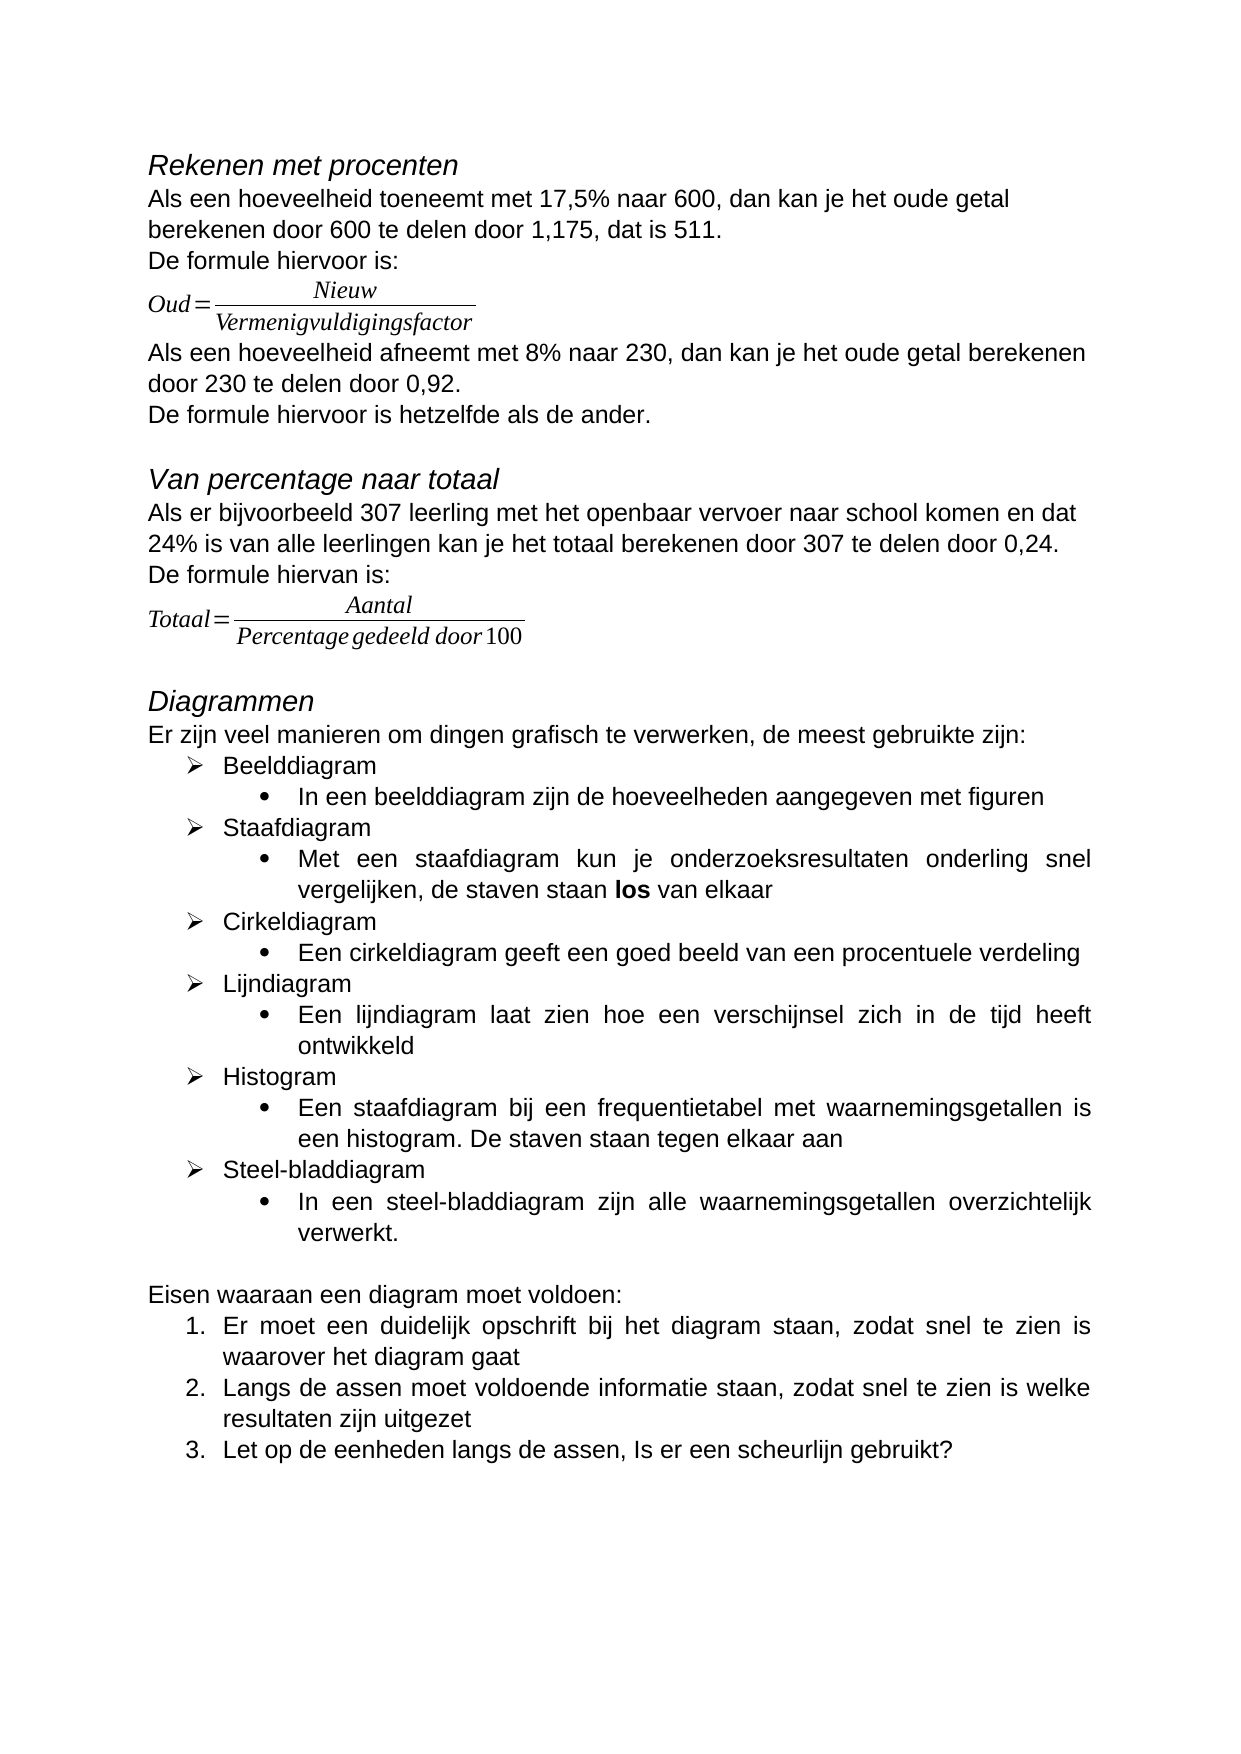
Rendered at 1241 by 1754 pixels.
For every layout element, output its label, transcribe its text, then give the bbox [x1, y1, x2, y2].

list Langs de assen moet voldoende informatie staan, zodat snel te zien is welke resultaten zijn uitgezet [185, 1373, 1093, 1433]
list Met een staafdiagram kun je onderzoeksresultaten onderling snel vergelijken, de staven staan los van elkaar [260, 844, 1093, 904]
list Beelddiagram [185, 751, 1093, 780]
text Van percentage naar totaal [148, 462, 1093, 496]
text Er zijn veel manieren om dingen grafisch te verwerken, de meest gebruikte zijn: [148, 720, 1093, 748]
text De formule hiervoor is hetzelfde als de ander. [148, 400, 1093, 429]
list Een cirkeldiagram geeft een goed beeld van een procentuele verdeling [260, 938, 1093, 966]
list In een steel-bladdiagram zijn alle waarnemingsgetallen overzichtelijk verwerkt. [260, 1187, 1093, 1246]
list Let op de eenheden langs de assen, Is er een scheurlijn gebruikt? [185, 1435, 1093, 1464]
list Een staafdiagram bij een frequentietabel met waarnemingsgetallen is een histogram. De staven staan tegen elkaar aan [260, 1093, 1093, 1153]
text Rekenen met procenten [148, 148, 1093, 181]
text Als een hoeveelheid toeneemt met 17,5% naar 600, dan kan je het oude getal berekenen door 600 te delen door 1,175, dat is 511. [148, 184, 1093, 243]
list Er moet een duidelijk opschrift bij het diagram staan, zodat snel te zien is waarover het diagram gaat [185, 1311, 1093, 1371]
list Staafdiagram [185, 813, 1093, 842]
text De formule hiervoor is: [148, 246, 1093, 274]
text De formule hiervan is: [148, 560, 1093, 589]
text Als er bijvoorbeeld 307 leerling met het openbaar vervoer naar school komen en dat 24% is van alle leerlingen kan je het totaal berekenen door 307 te delen door 0,24. [148, 498, 1093, 558]
list In een beelddiagram zijn de hoeveelheden aangegeven met figuren [260, 782, 1093, 811]
text Als een hoeveelheid afneemt met 8% naar 230, dan kan je het oude getal berekenen door 230 te delen door 0,92. [148, 338, 1093, 398]
list Een lijndiagram laat zien hoe een verschijnsel zich in de tijd heeft ontwikkeld [260, 1000, 1093, 1060]
list Lijndiagram [185, 969, 1093, 998]
list Cirkeldiagram [185, 906, 1093, 935]
text Eisen waaraan een diagram moet voldoen: [148, 1280, 1093, 1308]
list Steel-bladdiagram [185, 1155, 1093, 1184]
text Diagrammen [148, 684, 1093, 717]
list Histogram [185, 1062, 1093, 1091]
